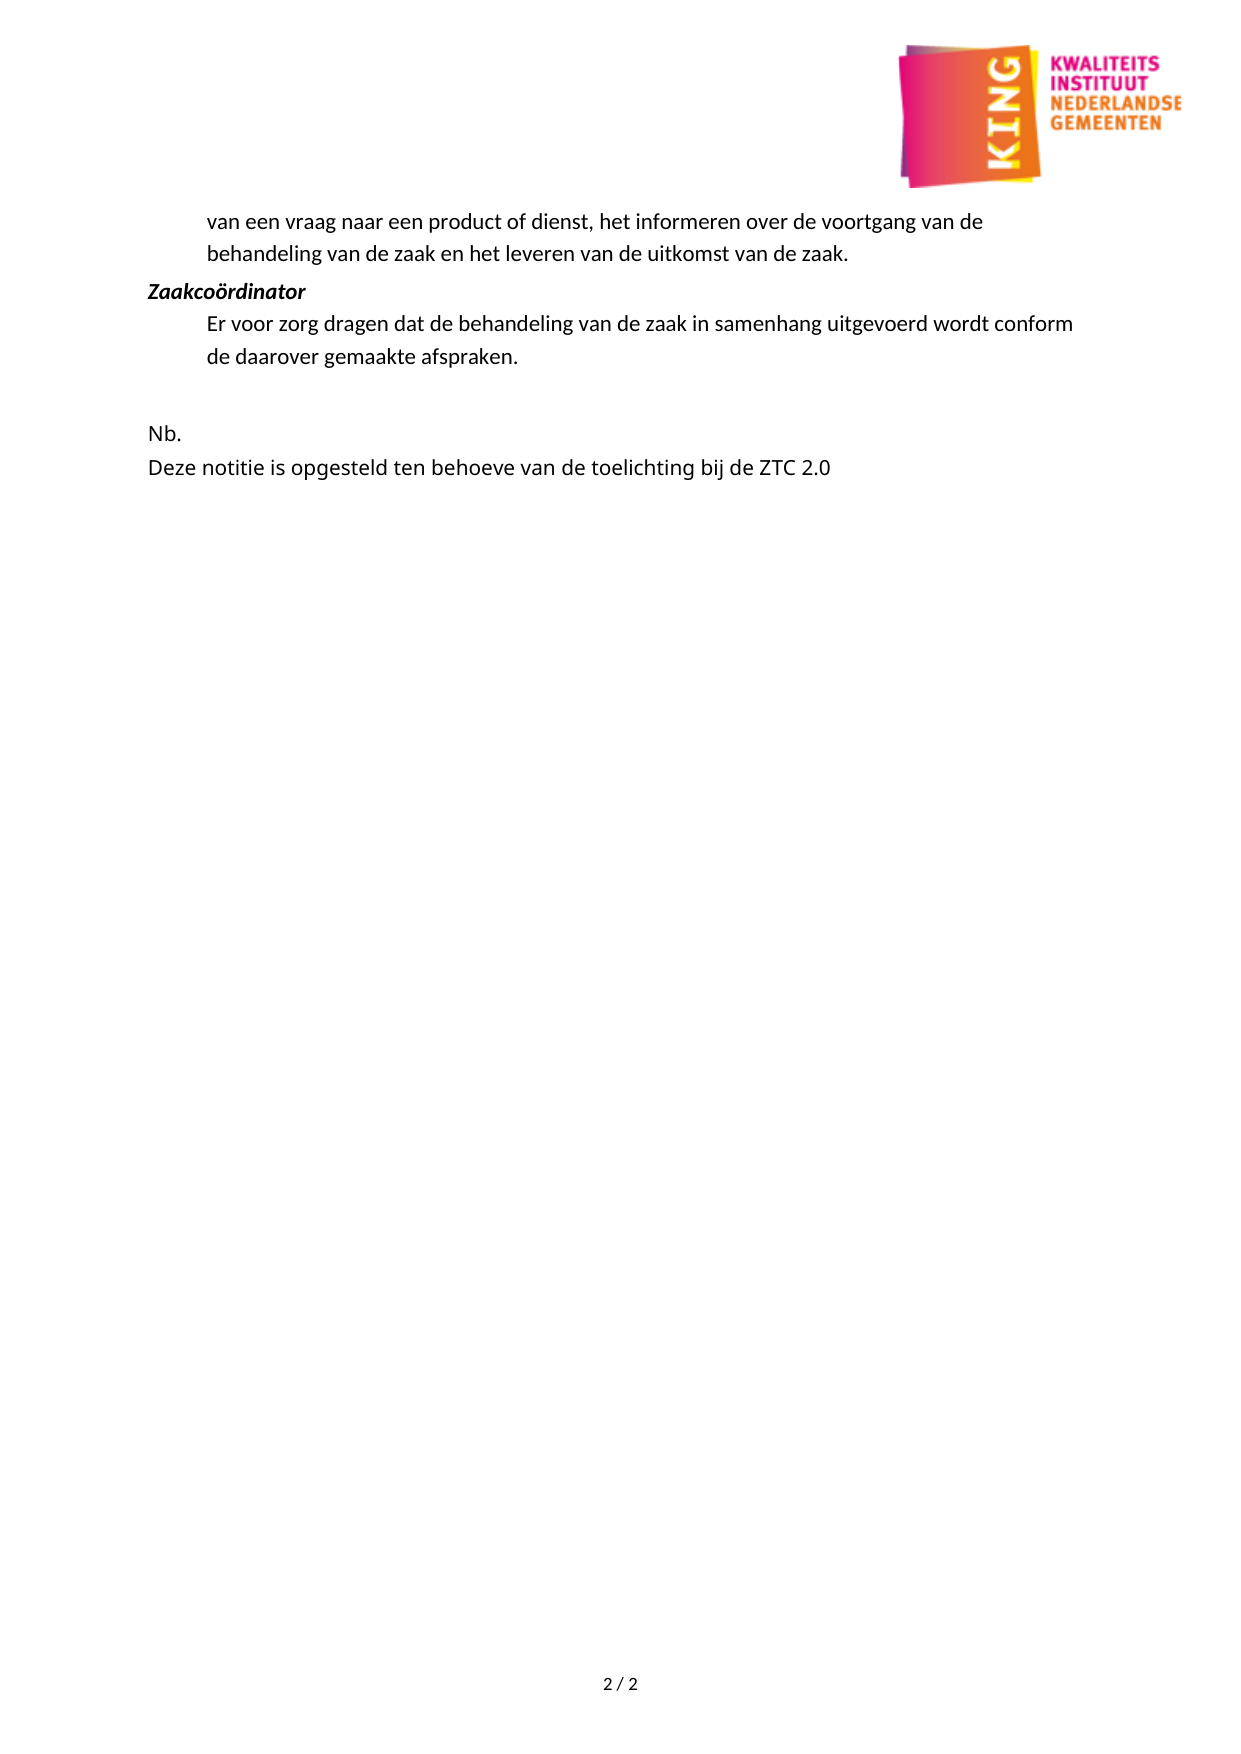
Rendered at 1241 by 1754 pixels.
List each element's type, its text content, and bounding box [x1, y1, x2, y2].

picture [898, 45, 1183, 188]
text Zaakcoördinator Er voor zorg dragen dat de behandeling van de zaak in samenhang uitgevoerd wordt conform de daarover gemaakte afspraken. [148, 277, 1093, 370]
text Nb. [148, 419, 1093, 447]
text Deze notitie is opgesteld ten behoeve van de toelichting bij de ZTC 2.0 [148, 453, 1093, 482]
